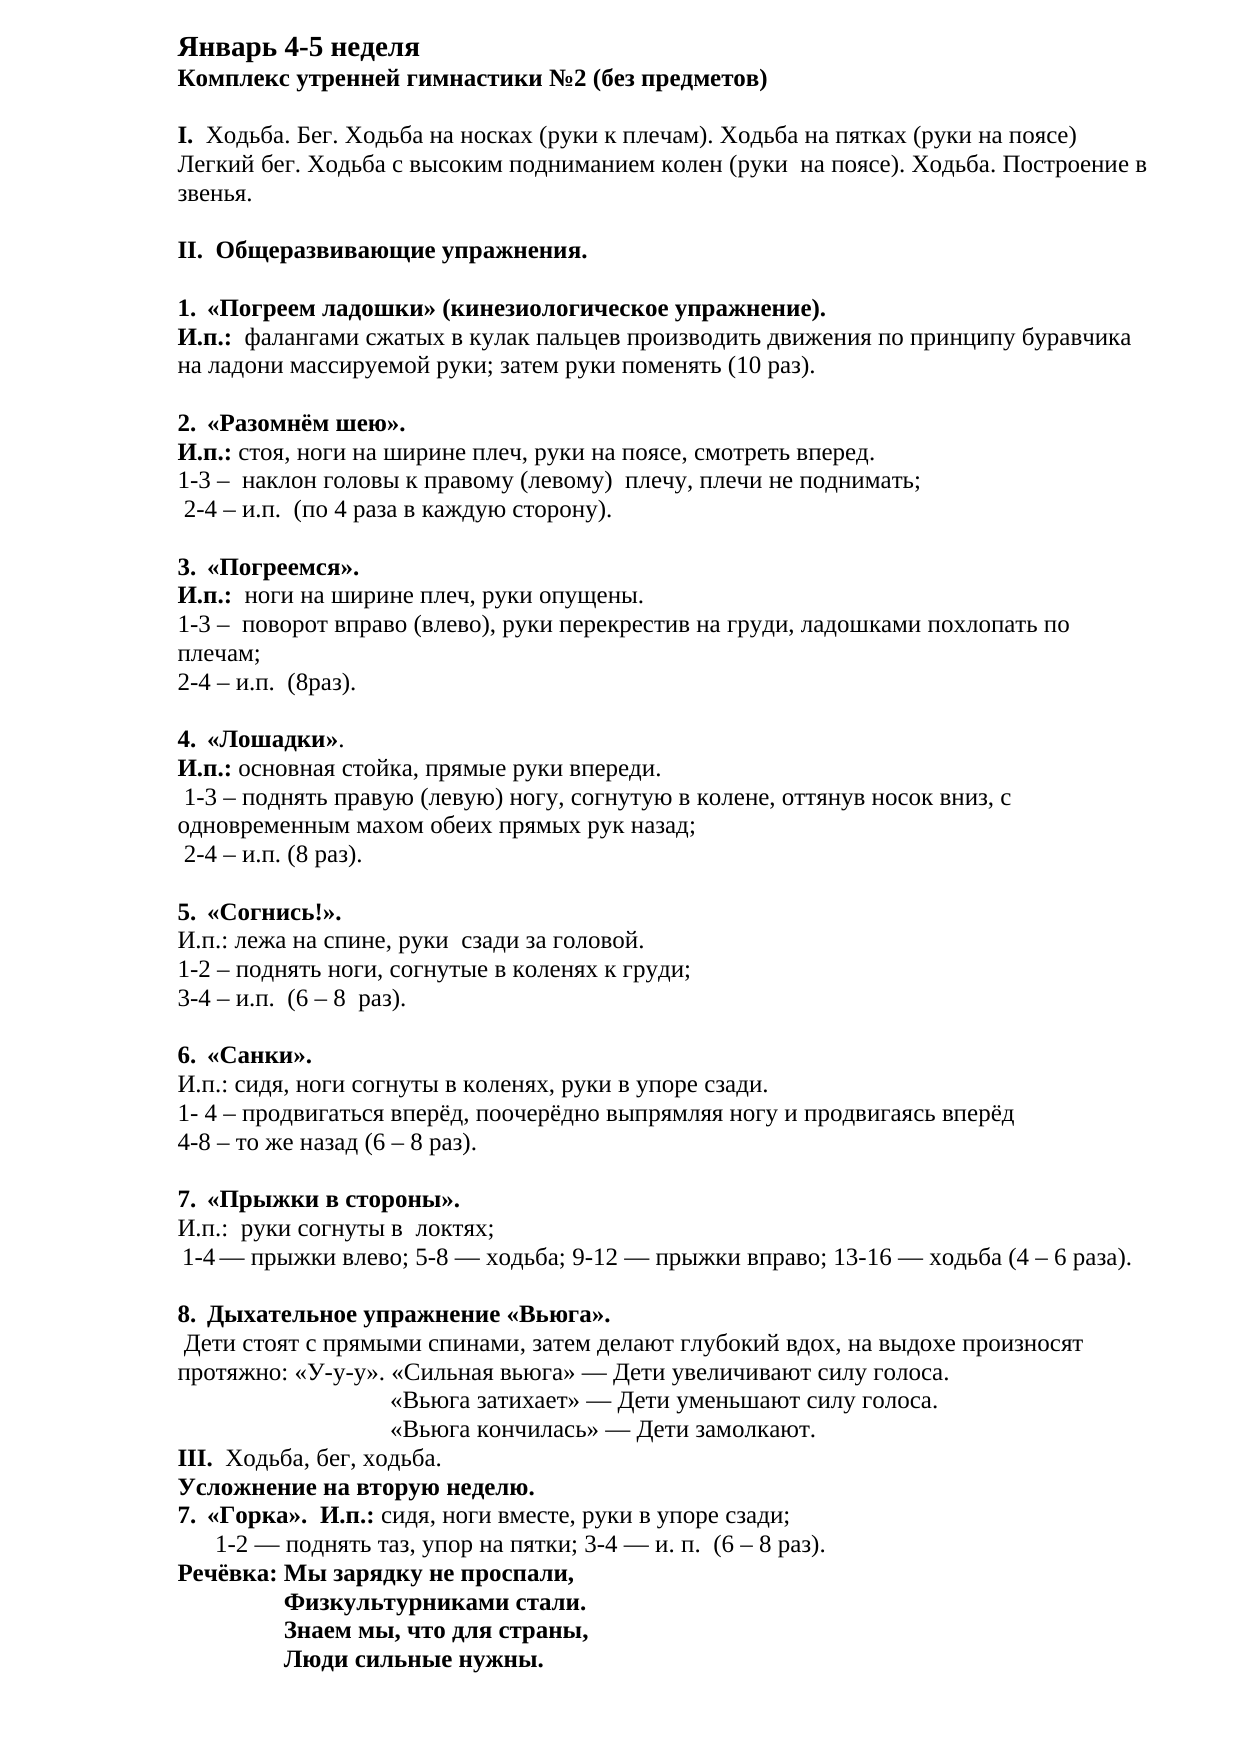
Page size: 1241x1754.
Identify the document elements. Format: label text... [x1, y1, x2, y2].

text 2-4 – и.п. (8 раз). [177, 839, 1152, 868]
text 3-4 – и.п. (6 – 8 раз). [177, 983, 1152, 1012]
text И.п.: фалангами сжатых в кулак пальцев производить движения по принципу буравчика на ладони массируемой руки; затем руки поменять (10 раз). [177, 322, 1152, 379]
text Физкультурниками стали. [177, 1587, 1152, 1616]
list «Погреемся». [177, 552, 1152, 581]
text Люди сильные нужны. [177, 1644, 1152, 1673]
text 1-2 – поднять ноги, согнутые в коленях к груди; [177, 954, 1152, 983]
list «Санки». [177, 1041, 1152, 1069]
text И.п.: лежа на спине, руки сзади за головой. [177, 926, 1152, 954]
text III. Ходьба, бег, ходьба. [177, 1443, 1152, 1472]
list «Прыжки в стороны». [177, 1184, 1152, 1213]
list «Лошадки». [177, 724, 1152, 753]
text 1-3 – поднять правую (левую) ногу, согнутую в колене, оттянув носок вниз, с одновременным махом обеих прямых рук назад; [177, 782, 1152, 839]
text 2-4 – и.п. (8раз). [177, 667, 1152, 696]
list Дыхательное упражнение «Вьюга». [177, 1299, 1152, 1328]
list «Разомнём шею». [177, 408, 1152, 437]
text II. Общеразвивающие упражнения. [177, 236, 1152, 264]
text 1- 4 – продвигаться вперёд, поочерёдно выпрямляя ногу и продвигаясь вперёд [177, 1098, 1152, 1127]
text Усложнение на вторую неделю. [177, 1472, 1152, 1501]
text I. Ходьба. Бег. Ходьба на носках (руки к плечам). Ходьба на пятках (руки на поясе) Легкий бег. Ходьба с высоким подниманием колен (руки на поясе). Ходьба. Построение в звенья. [177, 121, 1152, 207]
text 1-3 – поворот вправо (влево), руки перекрестив на груди, ладошками похлопать по плечам; [177, 609, 1152, 667]
text Комплекс утренней гимнастики №2 (без предметов) [177, 63, 1152, 92]
text И.п.: стоя, ноги на ширине плеч, руки на поясе, смотреть вперед. [177, 437, 1152, 466]
text И.п.: сидя, ноги согнуты в коленях, руки в упоре сзади. [177, 1069, 1152, 1098]
text «Вьюга кончилась» — Дети замолкают. [177, 1414, 1152, 1443]
text 1-2 — поднять таз, упор на пятки; 3-4 — и. п. (6 – 8 раз). [215, 1529, 1152, 1558]
text И.п.: руки согнуты в локтях; [177, 1213, 1152, 1242]
text 2-4 – и.п. (по 4 раза в каждую сторону). [177, 494, 1152, 523]
text 4-8 – то же назад (6 – 8 раз). [177, 1127, 1152, 1156]
text Январь 4-5 неделя [177, 29, 1152, 63]
text И.п.: основная стойка, прямые руки впереди. [177, 753, 1152, 782]
text «Вьюга затихает» — Дети уменьшают силу голоса. [177, 1386, 1152, 1414]
text Речёвка: Мы зарядку не проспали, [177, 1558, 1152, 1587]
text Знаем мы, что для страны, [177, 1616, 1152, 1644]
text 1-3 – наклон головы к правому (левому) плечу, плечи не поднимать; [177, 466, 1152, 494]
list «Горка». И.п.: сидя, ноги вместе, руки в упоре сзади; [177, 1501, 1152, 1529]
list «Согнись!». [177, 897, 1152, 926]
list — прыжки влево; 5-8 — ходьба; 9-12 — прыжки вправо; 13-16 — ходьба (4 – 6 раза). [182, 1242, 1152, 1271]
text И.п.: ноги на ширине плеч, руки опущены. [177, 581, 1152, 609]
text Дети стоят с прямыми спинами, затем делают глубокий вдох, на выдохе произносят протяжно: «У-у-у». «Сильная вьюга» — Дети увеличивают силу голоса. [177, 1328, 1152, 1386]
list «Погреем ладошки» (кинезиологическое упражнение). [177, 293, 1152, 322]
